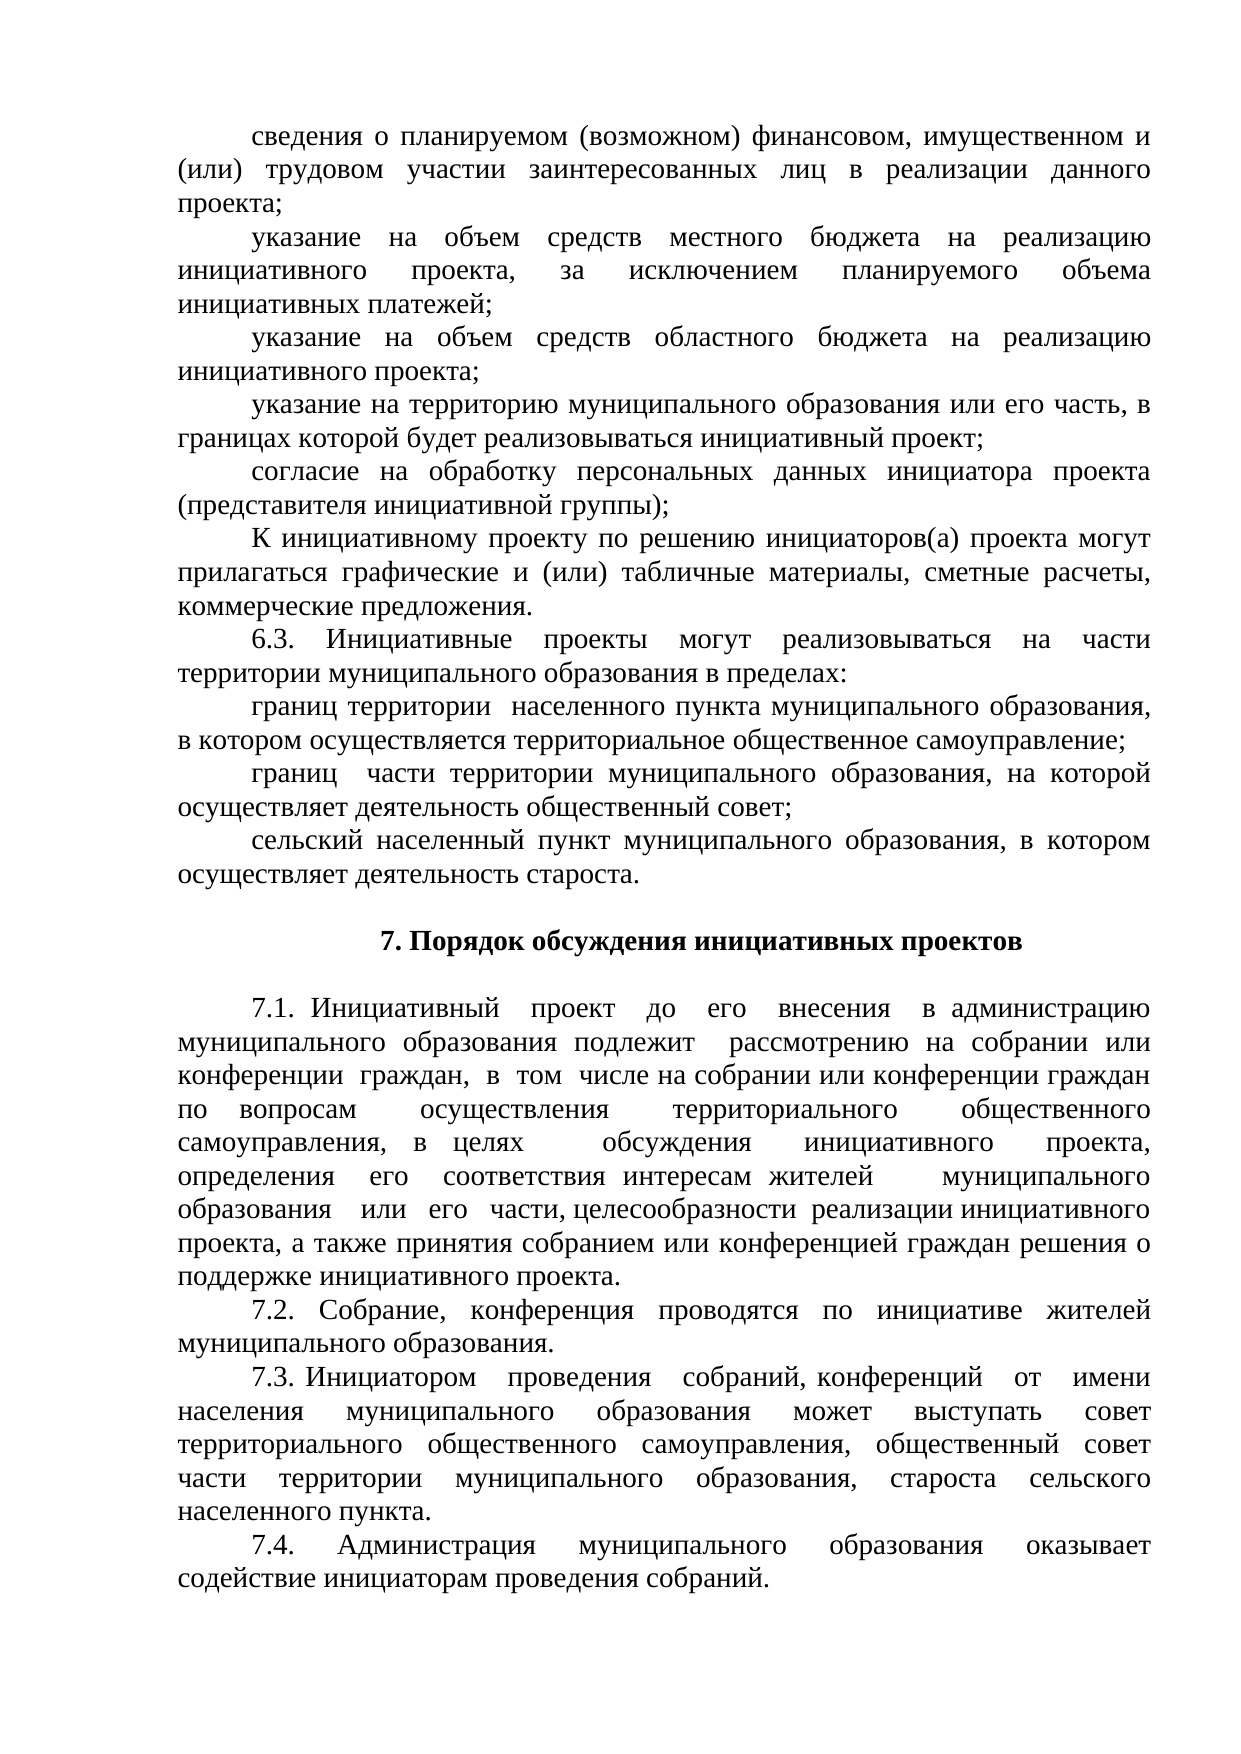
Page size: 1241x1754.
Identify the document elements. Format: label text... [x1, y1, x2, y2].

text согласие на обработку персональных данных инициатора проекта (представителя инициативной группы); [177, 453, 1152, 521]
text К инициативному проекту по решению инициаторов(а) проекта могут прилагаться графические и (или) табличные материалы, сметные расчеты, коммерческие предложения. [177, 521, 1152, 621]
text 7.4. Администрация муниципального образования оказывает содействие инициаторам проведения собраний. [177, 1527, 1152, 1594]
text 7.3. Инициатором проведения собраний, конференций от имени населения муниципального образования может выступать совет территориального общественного самоуправления, общественный совет части территории муниципального образования, староста сельского населенного пункта. [177, 1359, 1152, 1527]
text указание на территорию муниципального образования или его часть, в границах которой будет реализовываться инициативный проект; [177, 386, 1152, 453]
text 7.2. Собрание, конференция проводятся по инициативе жителей муниципального образования. [177, 1292, 1152, 1359]
text границ территории населенного пункта муниципального образования, в котором осуществляется территориальное общественное самоуправление; [177, 688, 1152, 755]
text указание на объем средств местного бюджета на реализацию инициативного проекта, за исключением планируемого объема инициативных платежей; [177, 219, 1152, 319]
text 7.1. Инициативный проект до его внесения в администрацию муниципального образования подлежит рассмотрению на собрании или конференции граждан, в том числе на собрании или конференции граждан по вопросам осуществления территориального общественного самоуправления, в целях обсуждения инициативного проекта, определения его соответствия интересам жителей муниципального образования или его части, целесообразности реализации инициативного проекта, а также принятия собранием или конференцией граждан решения о поддержке инициативного проекта. [177, 990, 1152, 1292]
text сельский населенный пункт муниципального образования, в котором осуществляет деятельность староста. [177, 822, 1152, 889]
text 6.3. Инициативные проекты могут реализовываться на части территории муниципального образования в пределах: [177, 621, 1152, 688]
text сведения о планируемом (возможном) финансовом, имущественном и (или) трудовом участии заинтересованных лиц в реализации данного проекта; [177, 118, 1152, 219]
text 7. Порядок обсуждения инициативных проектов [177, 923, 1152, 957]
text границ части территории муниципального образования, на которой осуществляет деятельность общественный совет; [177, 755, 1152, 822]
text указание на объем средств областного бюджета на реализацию инициативного проекта; [177, 319, 1152, 386]
